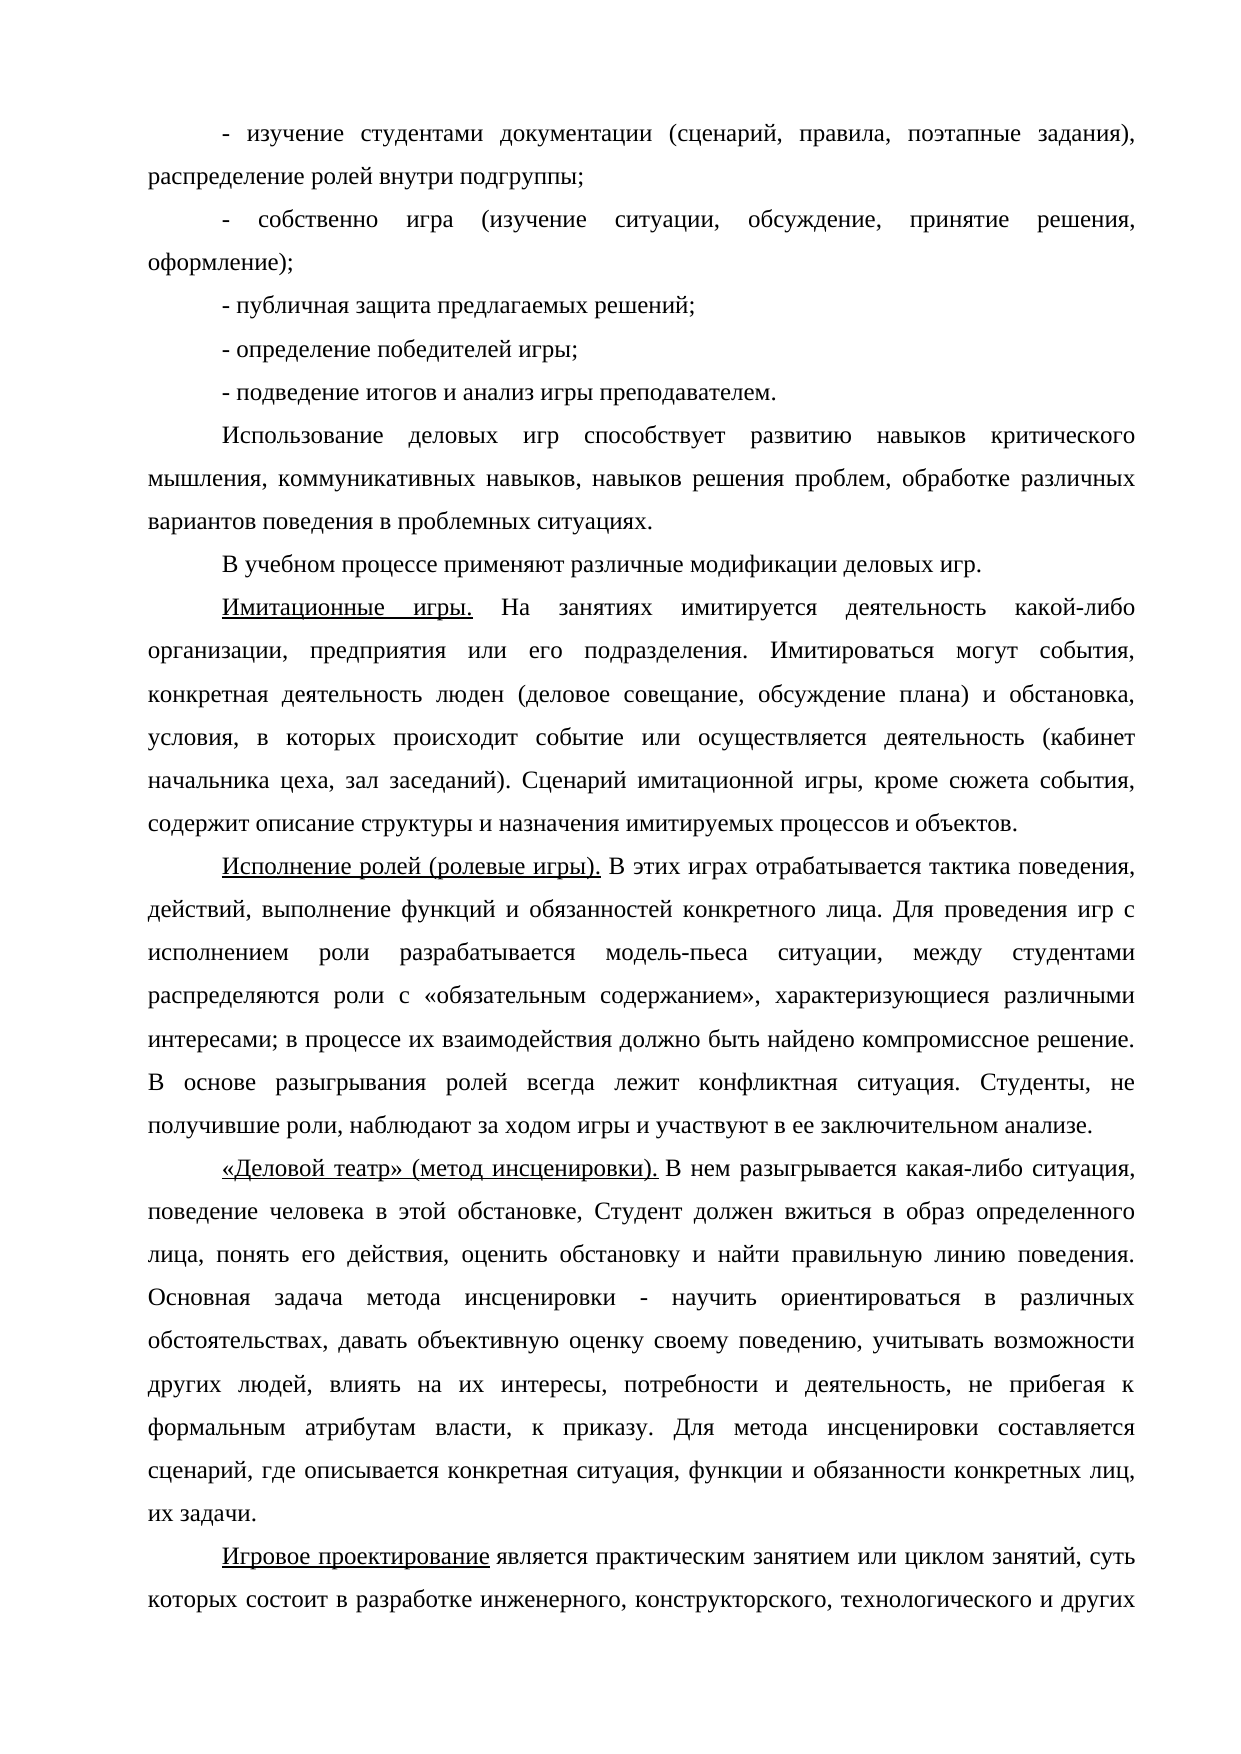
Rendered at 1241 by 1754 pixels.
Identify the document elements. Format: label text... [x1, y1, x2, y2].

text «Деловой театр» (метод инсценировки). В нем разыгрывается какая-либо ситуация, поведение человека в этой обстановке, Студент должен вжиться в образ определенного лица, понять его действия, оценить обстановку и найти правильную линию поведения. Основная задача метода инсценировки - научить ориентироваться в различных обстоятельствах, давать объективную оценку своему поведению, учитывать возможности других людей, влиять на их интересы, потребности и деятельность, не прибегая к формальным атрибутам власти, к приказу. Для метода инсценировки составляется сценарий, где описывается конкретная ситуация, функции и обязанности конкретных лиц, их задачи. [148, 1153, 1136, 1527]
text Имитационные игры. На занятиях имитируется деятельность какой-либо организации, предприятия или его подразделения. Имитироваться могут события, конкретная деятельность люден (деловое совещание, обсуждение плана) и обстановка, условия, в которых происходит событие или осуществляется деятельность (кабинет начальника цеха, зал заседаний). Сценарий имитационной игры, кроме сюжета события, содержит описание структуры и назначения имитируемых процессов и объектов. [148, 592, 1136, 837]
text Исполнение ролей (ролевые игры). В этих играх отрабатывается тактика поведения, действий, выполнение функций и обязанностей конкретного лица. Для проведения игр с исполнением роли разрабатывается модель-пьеса ситуации, между студентами распределяются роли с «обязательным содержанием», характеризующиеся различными интересами; в процессе их взаимодействия должно быть найдено компромиссное решение. В основе разыгрывания ролей всегда лежит конфликтная ситуация. Студенты, не получившие роли, наблюдают за ходом игры и участвуют в ее заключительном анализе. [148, 851, 1136, 1139]
text - подведение итогов и анализ игры преподавателем. [148, 377, 1136, 406]
text Использование деловых игр способствует развитию навыков критического мышления, коммуникативных навыков, навыков решения проблем, обработке различных вариантов поведения в проблемных ситуациях. [148, 420, 1136, 535]
text В учебном процессе применяют различные модификации деловых игр. [148, 549, 1136, 578]
text - определение победителей игры; [148, 334, 1136, 362]
text - изучение студентами документации (сценарий, правила, поэтапные задания), распределение ролей внутри подгруппы; [148, 118, 1136, 190]
text - собственно игра (изучение ситуации, обсуждение, принятие решения, оформление); [148, 204, 1136, 276]
text - публичная защита предлагаемых решений; [148, 291, 1136, 319]
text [148, 1541, 1136, 1613]
